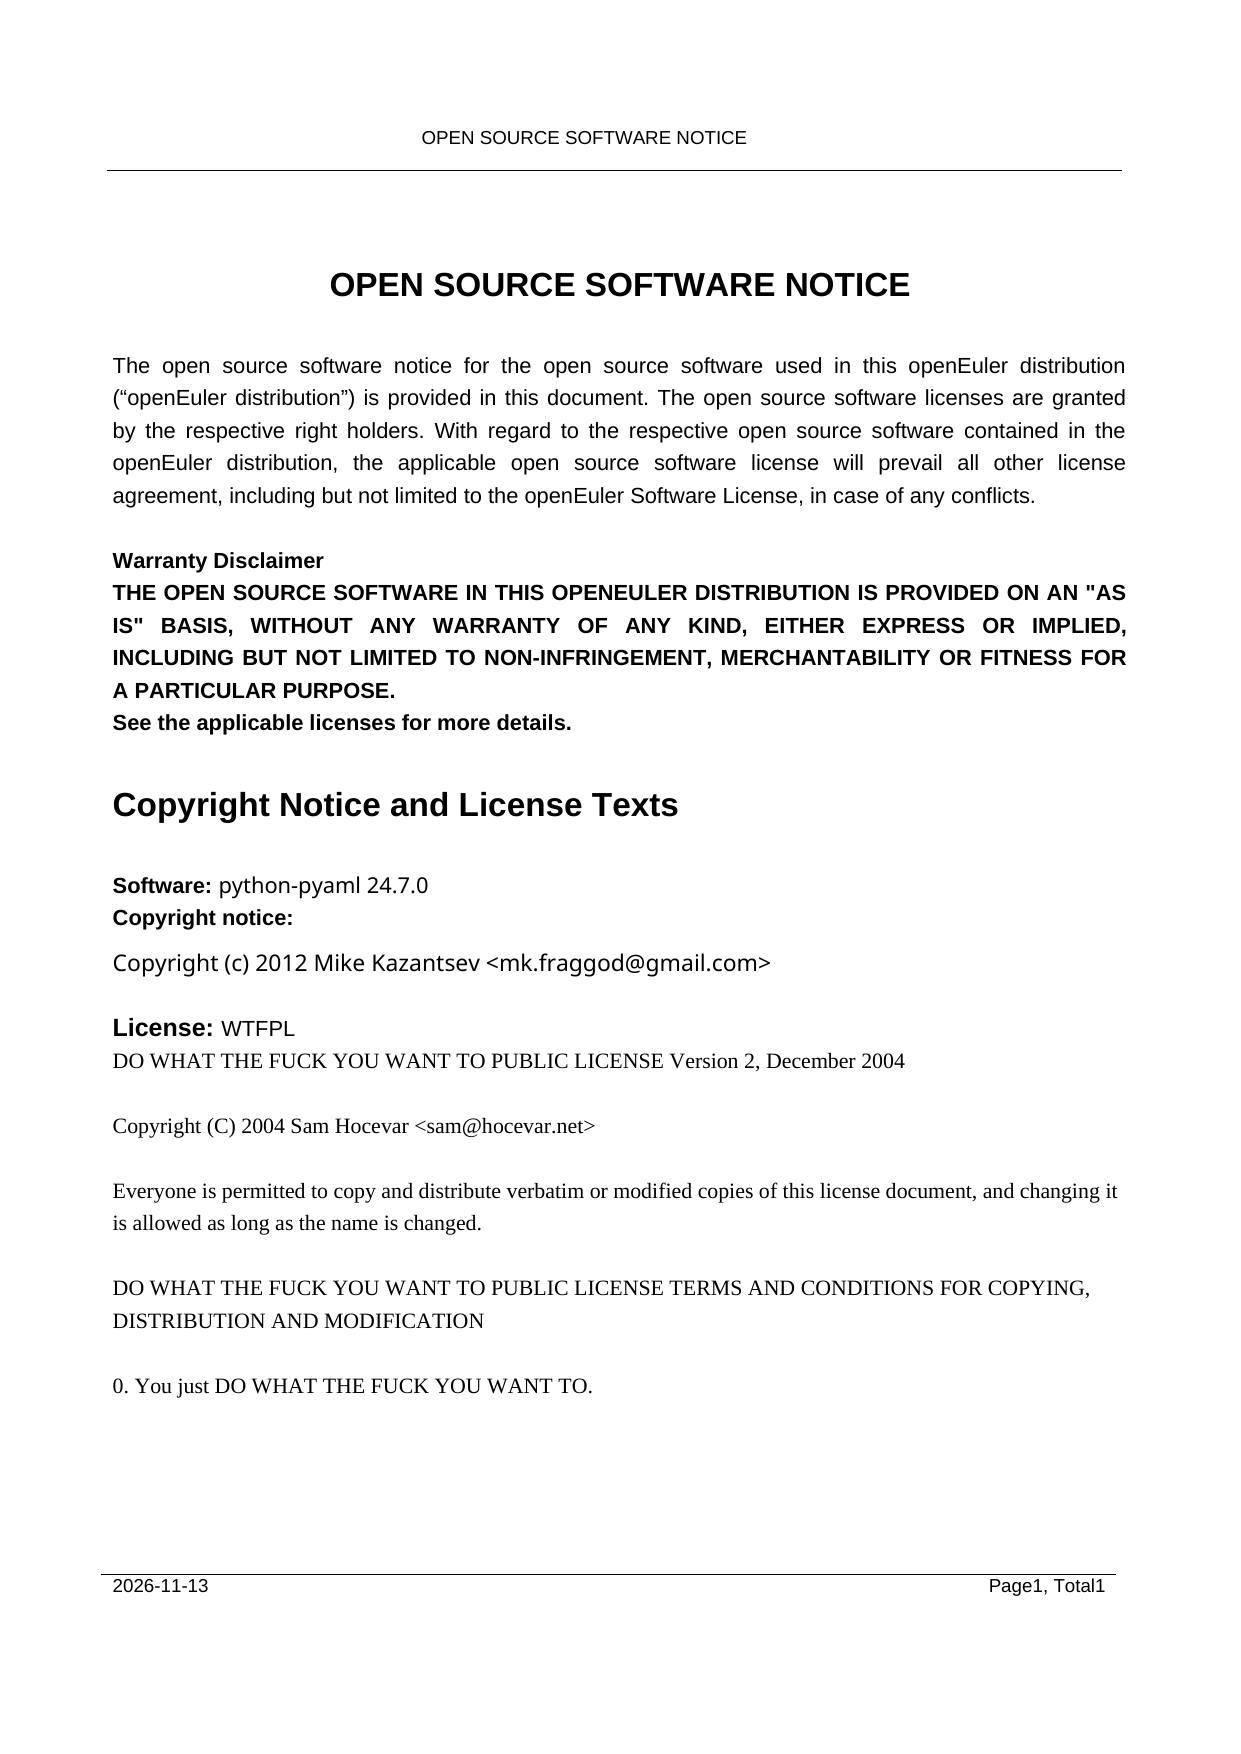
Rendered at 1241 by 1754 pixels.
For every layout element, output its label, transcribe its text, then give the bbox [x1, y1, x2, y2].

text License: WTFPL [112, 1012, 1128, 1044]
text DO WHAT THE FUCK YOU WANT TO PUBLIC LICENSE Version 2, December 2004 Copyright (C) 2004 Sam Hocevar <sam@hocevar.net> Everyone is permitted to copy and distribute verbatim or modified copies of this license document, and changing it is allowed as long as the name is changed. DO WHAT THE FUCK YOU WANT TO PUBLIC LICENSE TERMS AND CONDITIONS FOR COPYING, DISTRIBUTION AND MODIFICATION 0. You just DO WHAT THE FUCK YOU WANT TO. [112, 1044, 1128, 1434]
text Copyright (c) 2012 Mike Kazantsev <mk.fraggod@gmail.com> [112, 947, 1128, 1012]
text Copyright notice: [112, 901, 1128, 934]
title Software: python-pyaml 24.7.0 [112, 869, 1128, 901]
text Copyright Notice and License Texts [112, 771, 1128, 836]
text OPEN SOURCE SOFTWARE NOTICE [112, 251, 1128, 316]
text The open source software notice for the open source software used in this openEuler distribution (“openEuler distribution”) is provided in this document. The open source software licenses are granted by the respective right holders. With regard to the respective open source software contained in the openEuler distribution, the applicable open source software license will prevail all other license agreement, including but not limited to the openEuler Software License, in case of any conflicts. [112, 349, 1128, 511]
text Warranty Disclaimer [112, 544, 1128, 576]
text THE OPEN SOURCE SOFTWARE IN THIS OPENEULER DISTRIBUTION IS PROVIDED ON AN "AS IS" BASIS, WITHOUT ANY WARRANTY OF ANY KIND, EITHER EXPRESS OR IMPLIED, INCLUDING BUT NOT LIMITED TO NON-INFRINGEMENT, MERCHANTABILITY OR FITNESS FOR A PARTICULAR PURPOSE. See the applicable licenses for more details. [112, 576, 1128, 739]
